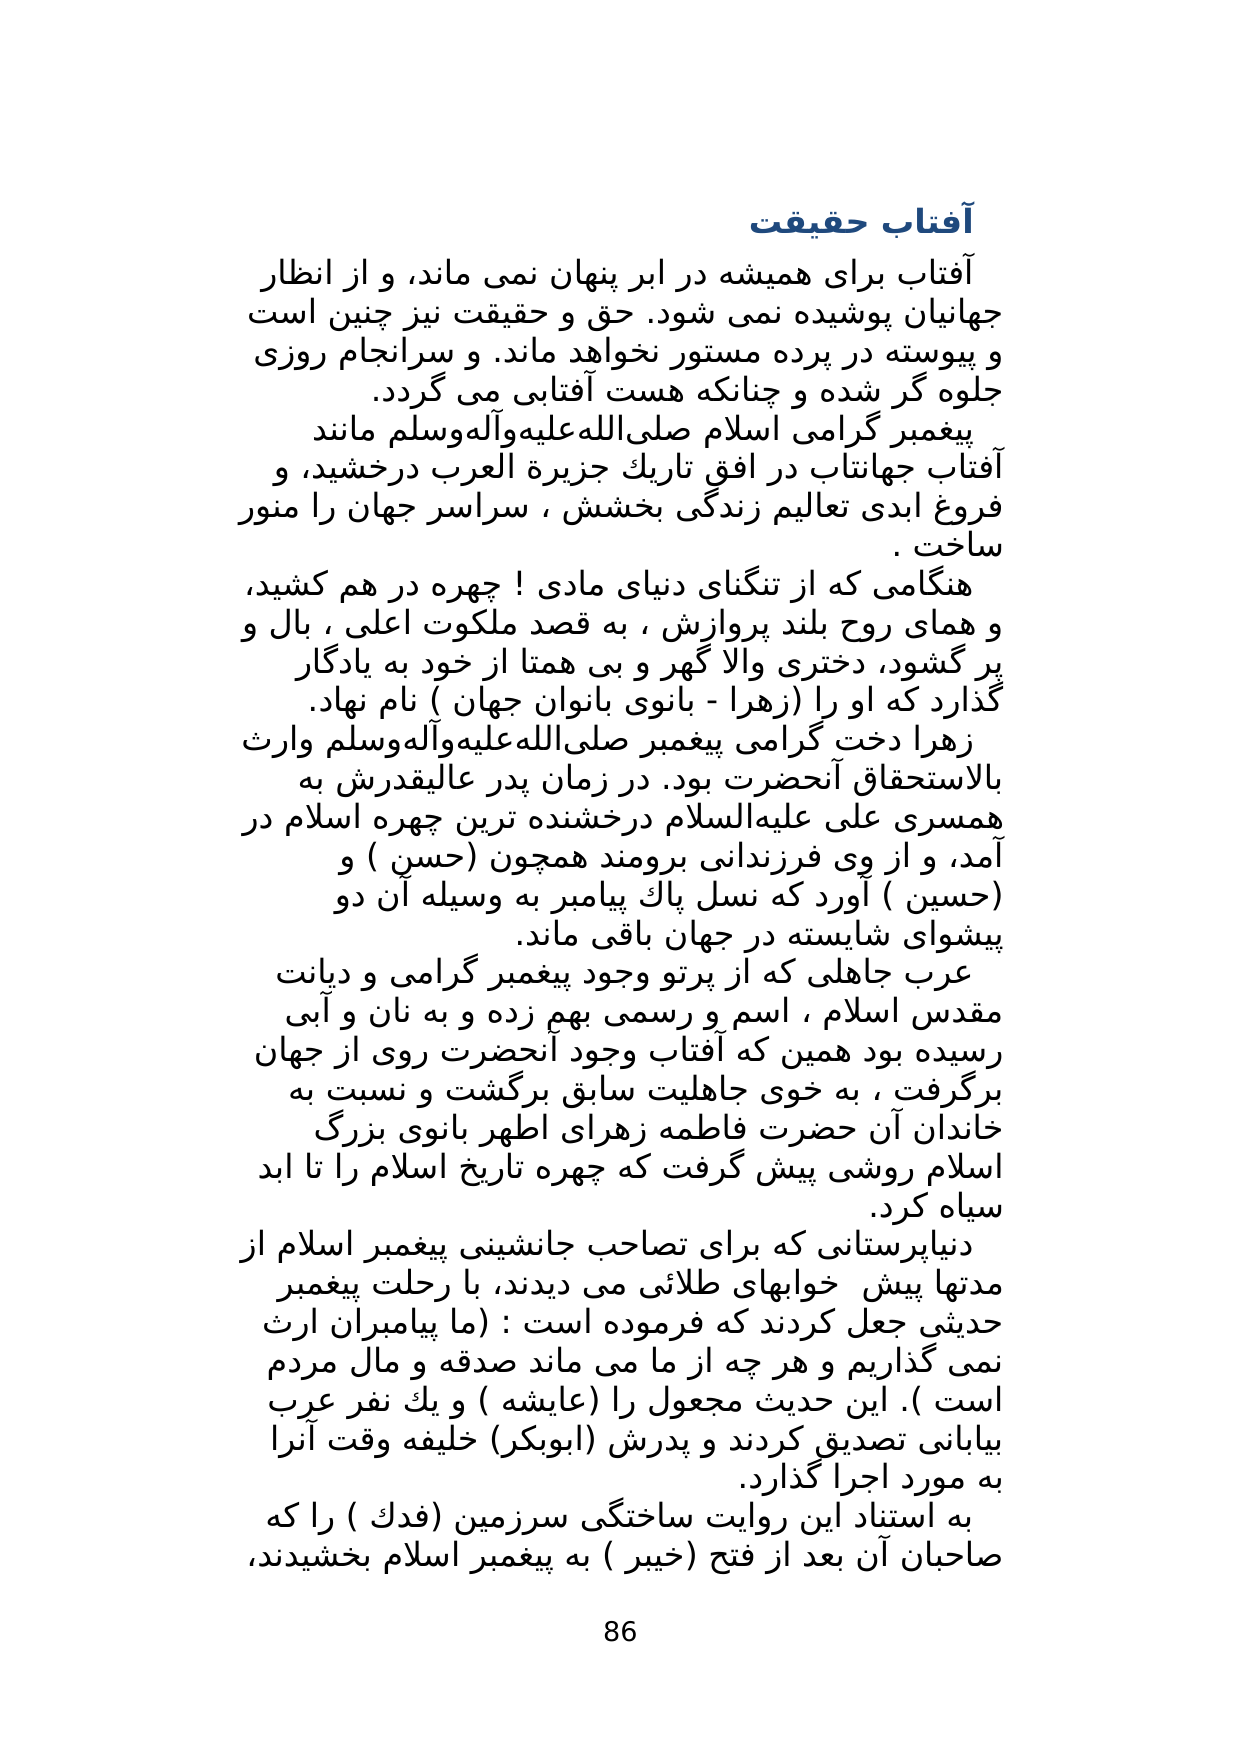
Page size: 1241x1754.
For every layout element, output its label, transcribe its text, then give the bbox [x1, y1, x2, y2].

text عرب جاهلى كه از پرتو وجود پيغمبر گرامى و ديانت مقدس اسلام ، اسم و رسمى بهم زده و به نان و آبى رسيده بود همين كه آفتاب وجود آنحضرت روى از جهان برگرفت ، به خوى جاهليت سابق برگشت و نسبت به خاندان آن حضرت فاطمه زهراى اطهر بانوى بزرگ اسلام روشى پيش گرفت كه چهره تاريخ اسلام را تا ابد سياه كرد. [236, 953, 1004, 1225]
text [236, 1497, 1004, 1574]
text هنگامى كه از تنگناى دنياى مادى ! چهره در هم كشيد، و هماى روح بلند پروازش ، به قصد ملكوت اعلى ، بال و پر گشود، دخترى والا گهر و بى همتا از خود به يادگار گذارد كه او را (زهرا - بانوى بانوان جهان ) نام نهاد. [236, 564, 1004, 720]
text آفتاب براى هميشه در ابر پنهان نمى ماند، و از انظار جهانيان پوشيده نمى شود. حق و حقيقت نيز چنين است و پيوسته در پرده مستور نخواهد ماند. و سرانجام روزى جلوه گر شده و چنانكه هست آفتابى مى گردد. [236, 253, 1004, 409]
text پيغمبر گرامى اسلام صلى‌الله‌عليه‌وآله‌وسلم مانند آفتاب جهانتاب در افق تاريك جزيرة العرب درخشيد، و فروغ ابدى تعاليم زندگى بخشش ، سراسر جهان را منور ساخت . [236, 409, 1004, 564]
text دنياپرستانى كه براى تصاحب جانشينى پيغمبر اسلام از مدتها پيش ‍ خوابهاى طلائى مى ديدند، با رحلت پيغمبر حديثى جعل كردند كه فرموده است : (ما پيامبران ارث نمى گذاريم و هر چه از ما مى ماند صدقه و مال مردم است ). اين حديث مجعول را (عايشه ) و يك نفر عرب بيابانى تصديق كردند و پدرش (ابوبكر) خليفه وقت آنرا به مورد اجرا گذارد. [236, 1225, 1004, 1497]
text زهرا دخت گرامى پيغمبر صلى‌الله‌عليه‌وآله‌وسلم وارث بالاستحقاق آنحضرت بود. در زمان پدر عاليقدرش به همسرى على عليه‌السلام درخشنده ترين چهره اسلام در آمد، و از وى فرزندانى برومند همچون (حسن ) و (حسين ) آورد كه نسل پاك پيامبر به وسيله آن دو پيشواى شايسته در جهان باقى ماند. [236, 720, 1004, 953]
subtitle آفتاب حقيقت [236, 202, 1004, 241]
